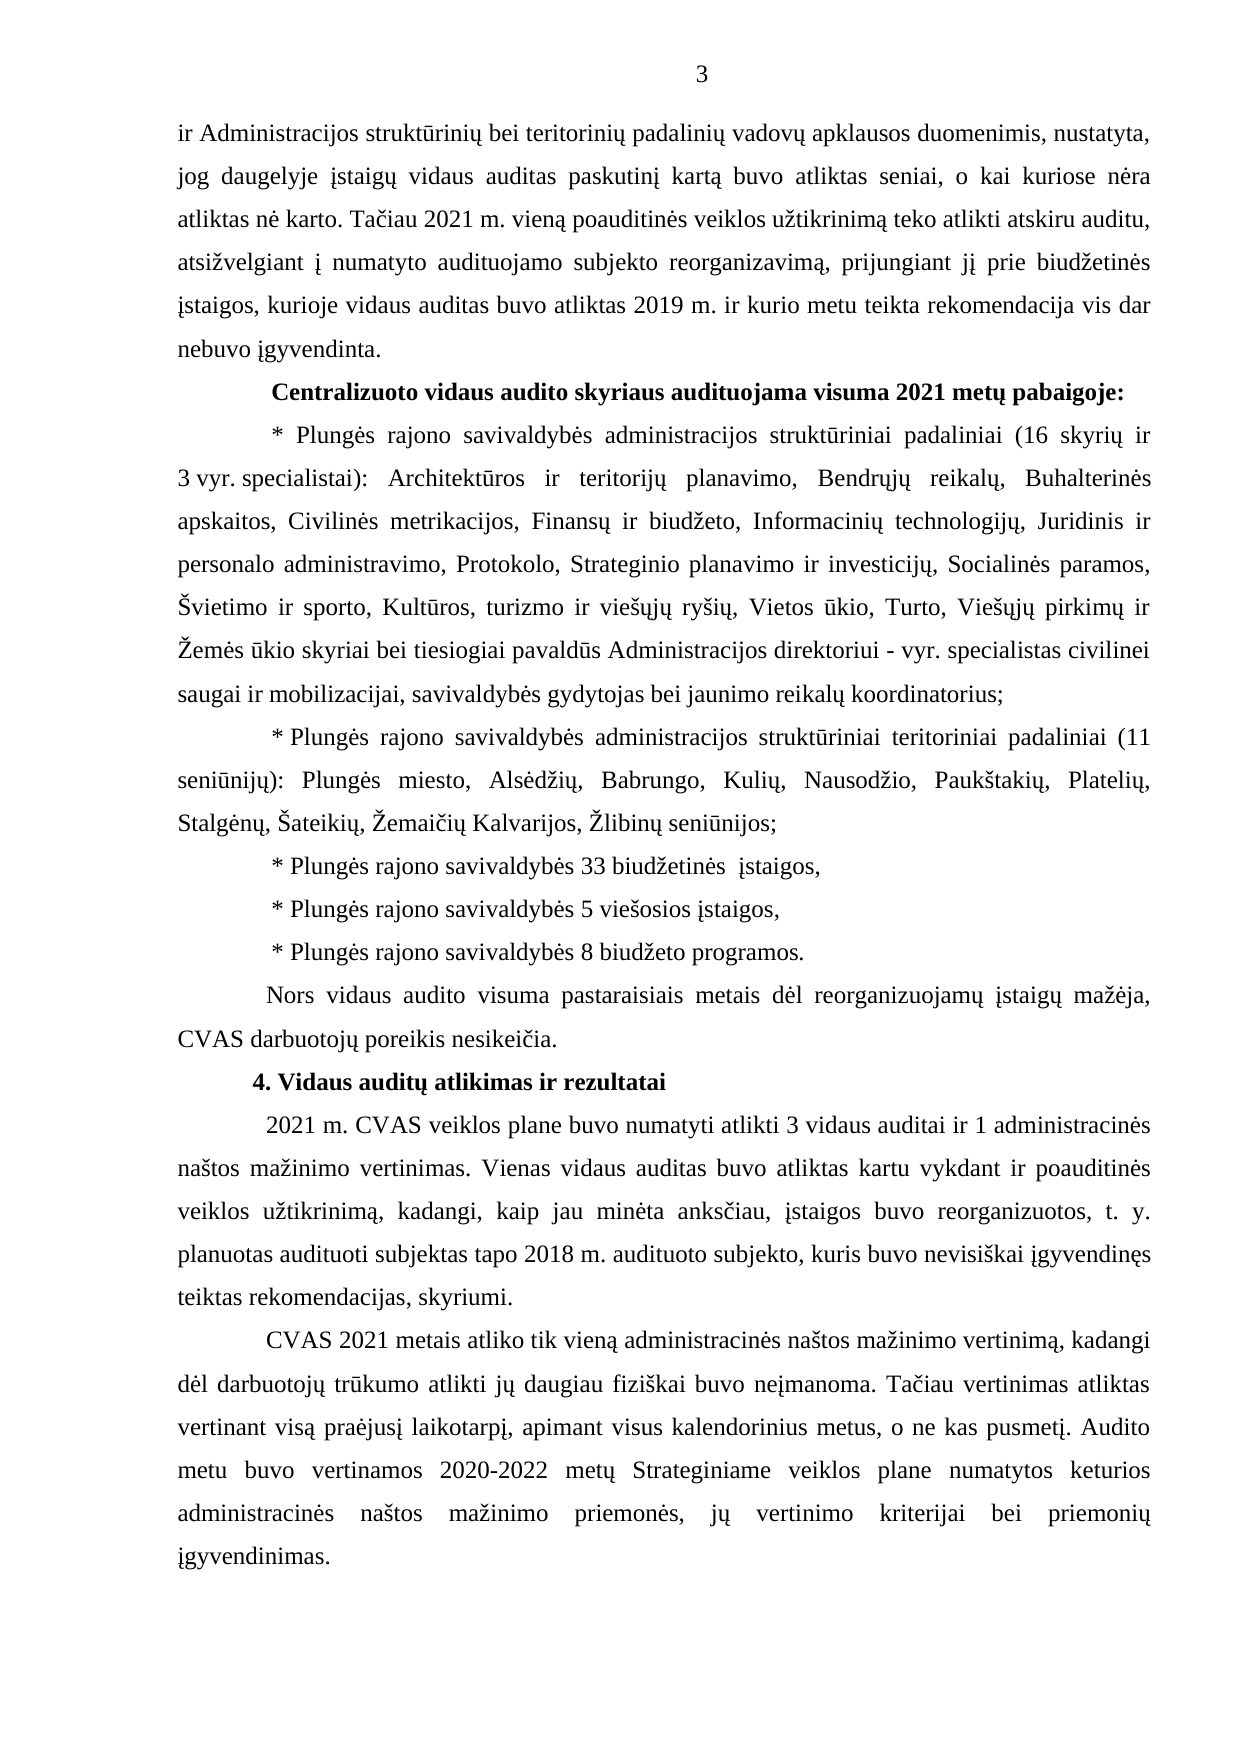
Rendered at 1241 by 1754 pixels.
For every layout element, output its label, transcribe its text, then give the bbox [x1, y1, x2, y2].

text * Plungės rajono savivaldybės administracijos struktūriniai teritoriniai padaliniai (11 seniūnijų): Plungės miesto, Alsėdžių, Babrungo, Kulių, Nausodžio, Paukštakių, Platelių, Stalgėnų, Šateikių, Žemaičių Kalvarijos, Žlibinų seniūnijos; [177, 722, 1152, 837]
text * Plungės rajono savivaldybės 8 biudžeto programos. [177, 937, 1152, 966]
text Centralizuoto vidaus audito skyriaus audituojama visuma 2021 metų pabaigoje: [177, 377, 1152, 406]
text 2021 m. CVAS veiklos plane buvo numatyti atlikti 3 vidaus auditai ir 1 administracinės naštos mažinimo vertinimas. Vienas vidaus auditas buvo atliktas kartu vykdant ir poauditinės veiklos užtikrinimą, kadangi, kaip jau minėta anksčiau, įstaigos buvo reorganizuotos, t. y. planuotas audituoti subjektas tapo 2018 m. audituoto subjekto, kuris buvo nevisiškai įgyvendinęs teiktas rekomendacijas, skyriumi. [177, 1110, 1152, 1311]
text Nors vidaus audito visuma pastaraisiais metais dėl reorganizuojamų įstaigų mažėja, CVAS darbuotojų poreikis nesikeičia. [177, 981, 1152, 1052]
text CVAS 2021 metais atliko tik vieną administracinės naštos mažinimo vertinimą, kadangi dėl darbuotojų trūkumo atlikti jų daugiau fiziškai buvo neįmanoma. Tačiau vertinimas atliktas vertinant visą praėjusį laikotarpį, apimant visus kalendorinius metus, o ne kas pusmetį. Audito metu buvo vertinamos 2020-2022 metų Strateginiame veiklos plane numatytos keturios administracinės naštos mažinimo priemonės, jų vertinimo kriterijai bei priemonių įgyvendinimas. [177, 1326, 1152, 1570]
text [177, 118, 1152, 362]
text * Plungės rajono savivaldybės 5 viešosios įstaigos, [177, 894, 1152, 923]
text * Plungės rajono savivaldybės administracijos struktūriniai padaliniai (16 skyrių ir 3 vyr. specialistai): Architektūros ir teritorijų planavimo, Bendrųjų reikalų, Buhalterinės apskaitos, Civilinės metrikacijos, Finansų ir biudžeto, Informacinių technologijų, Juridinis ir personalo administravimo, Protokolo, Strateginio planavimo ir investicijų, Socialinės paramos, Švietimo ir sporto, Kultūros, turizmo ir viešųjų ryšių, Vietos ūkio, Turto, Viešųjų pirkimų ir Žemės ūkio skyriai bei tiesiogiai pavaldūs Administracijos direktoriui - vyr. specialistas civilinei saugai ir mobilizacijai, savivaldybės gydytojas bei jaunimo reikalų koordinatorius; [177, 420, 1152, 707]
text * Plungės rajono savivaldybės 33 biudžetinės įstaigos, [177, 851, 1152, 880]
text 4. Vidaus auditų atlikimas ir rezultatai [177, 1067, 1152, 1096]
